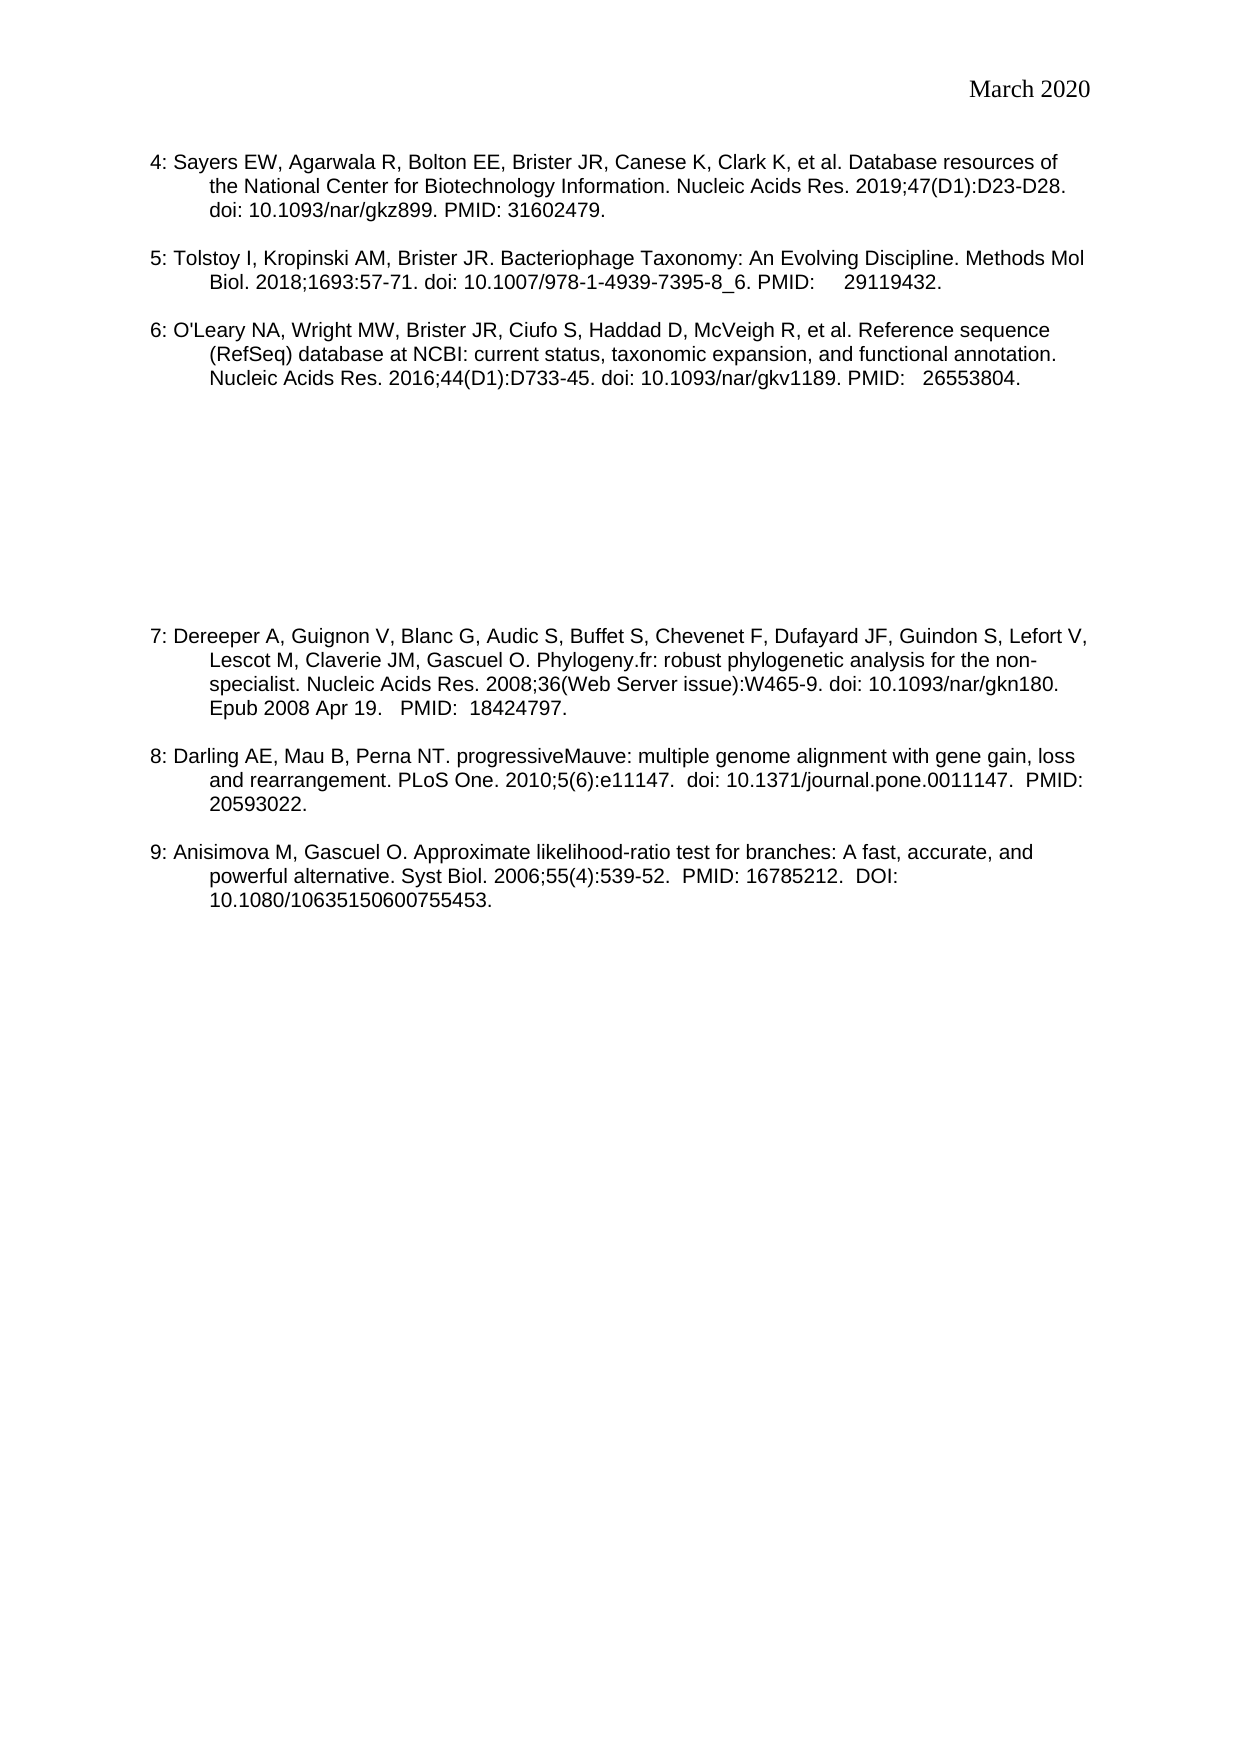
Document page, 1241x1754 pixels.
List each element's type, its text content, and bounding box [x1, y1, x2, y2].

text 6: O'Leary NA, Wright MW, Brister JR, Ciufo S, Haddad D, McVeigh R, et al. Reference sequence (RefSeq) database at NCBI: current status, taxonomic expansion, and functional annotation. Nucleic Acids Res. 2016;44(D1):D733-45. doi: 10.1093/nar/gkv1189. PMID: 26553804. [150, 318, 1090, 389]
text 8: Darling AE, Mau B, Perna NT. progressiveMauve: multiple genome alignment with gene gain, loss and rearrangement. PLoS One. 2010;5(6):e11147. doi: 10.1371/journal.pone.0011147. PMID: 20593022. [150, 744, 1090, 816]
text 9: Anisimova M, Gascuel O. Approximate likelihood-ratio test for branches: A fast, accurate, and powerful alternative. Syst Biol. 2006;55(4):539-52. PMID: 16785212. DOI: 10.1080/10635150600755453. [150, 840, 1090, 912]
text 7: Dereeper A, Guignon V, Blanc G, Audic S, Buffet S, Chevenet F, Dufayard JF, Guindon S, Lefort V, Lescot M, Claverie JM, Gascuel O. Phylogeny.fr: robust phylogenetic analysis for the non-specialist. Nucleic Acids Res. 2008;36(Web Server issue):W465-9. doi: 10.1093/nar/gkn180. Epub 2008 Apr 19. PMID: 18424797. [150, 624, 1090, 720]
text 5: Tolstoy I, Kropinski AM, Brister JR. Bacteriophage Taxonomy: An Evolving Discipline. Methods Mol Biol. 2018;1693:57-71. doi: 10.1007/978-1-4939-7395-8_6. PMID: 29119432. [150, 246, 1090, 294]
text 4: Sayers EW, Agarwala R, Bolton EE, Brister JR, Canese K, Clark K, et al. Database resources of the National Center for Biotechnology Information. Nucleic Acids Res. 2019;47(D1):D23-D28. doi: 10.1093/nar/gkz899. PMID: 31602479. [150, 150, 1090, 222]
